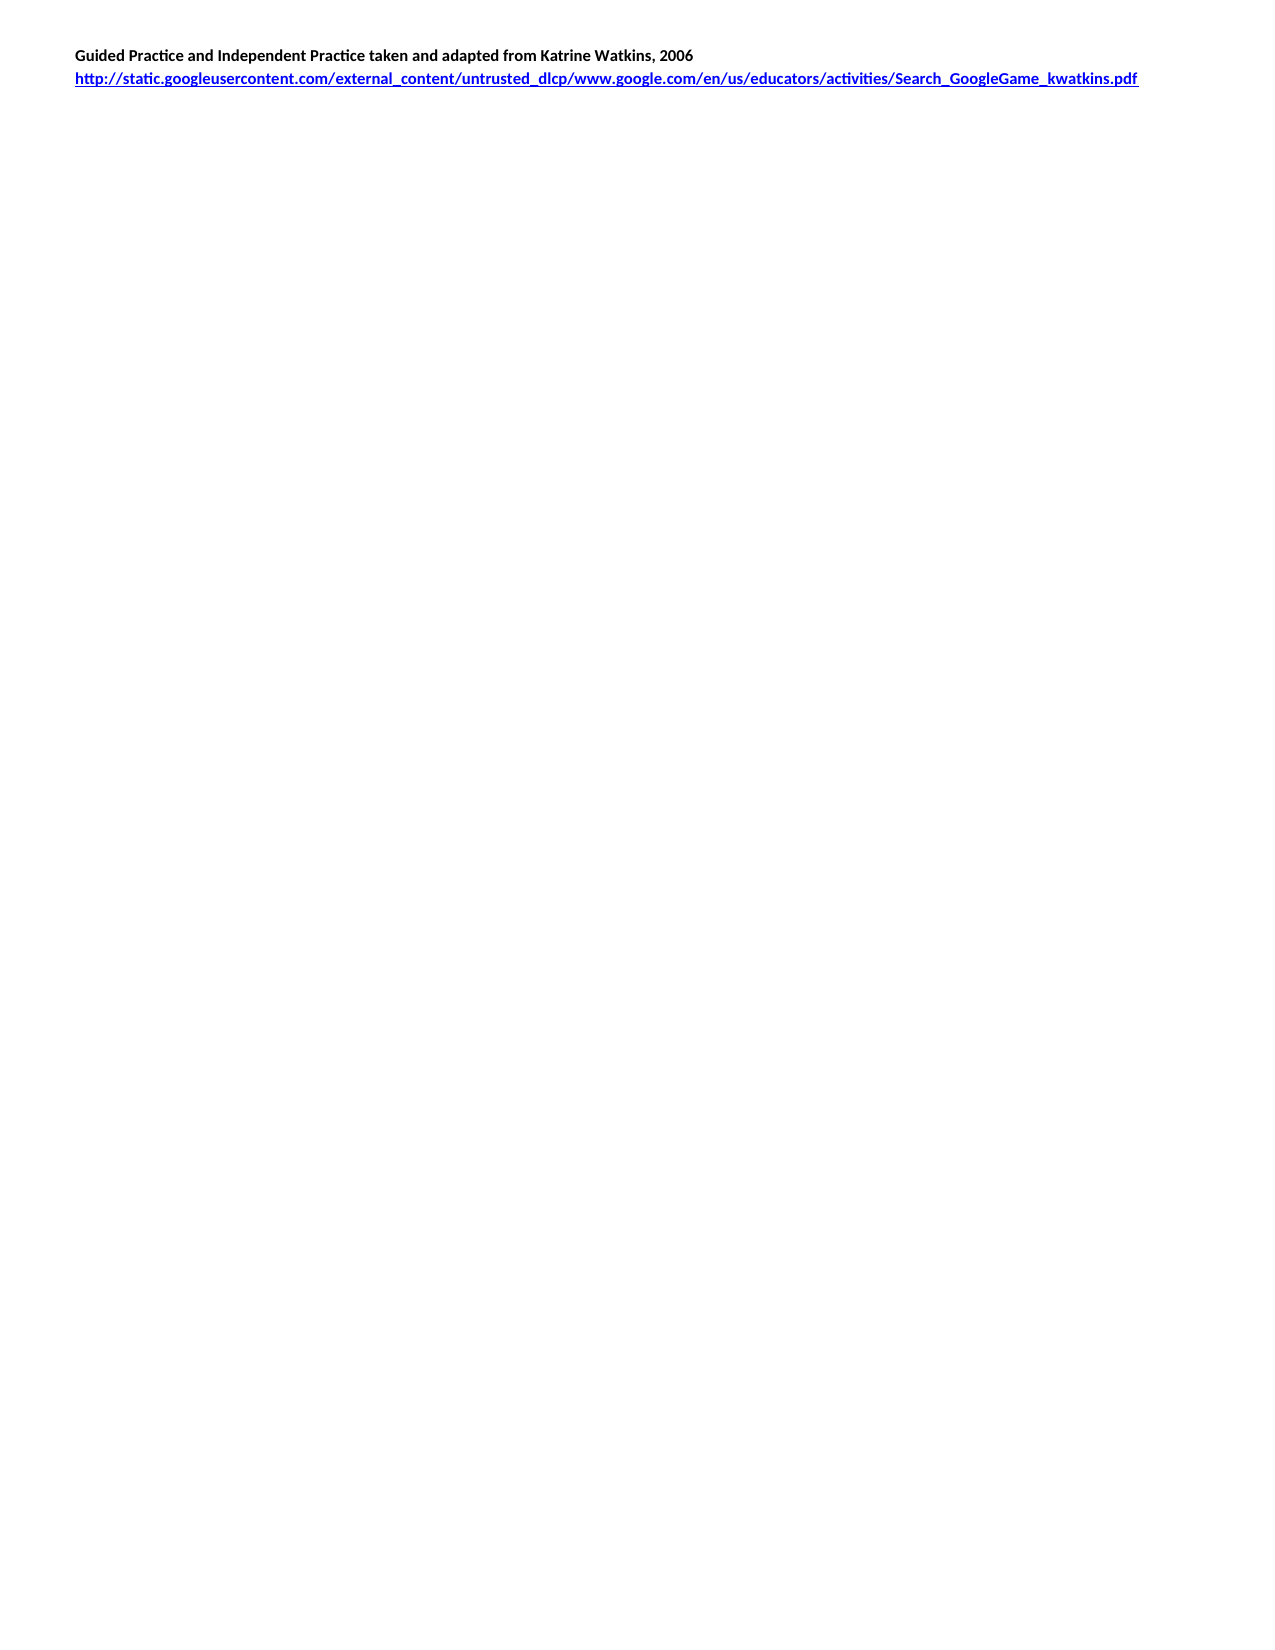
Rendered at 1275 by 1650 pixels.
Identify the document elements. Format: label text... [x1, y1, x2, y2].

text Guided Practice and Independent Practice taken and adapted from Katrine Watkins, 2006 http://static.googleusercontent.com/external_content/untrusted_dlcp/www.google.com/en/us/educators/activities/Search_GoogleGame_kwatkins.pdf [75, 45, 1200, 89]
